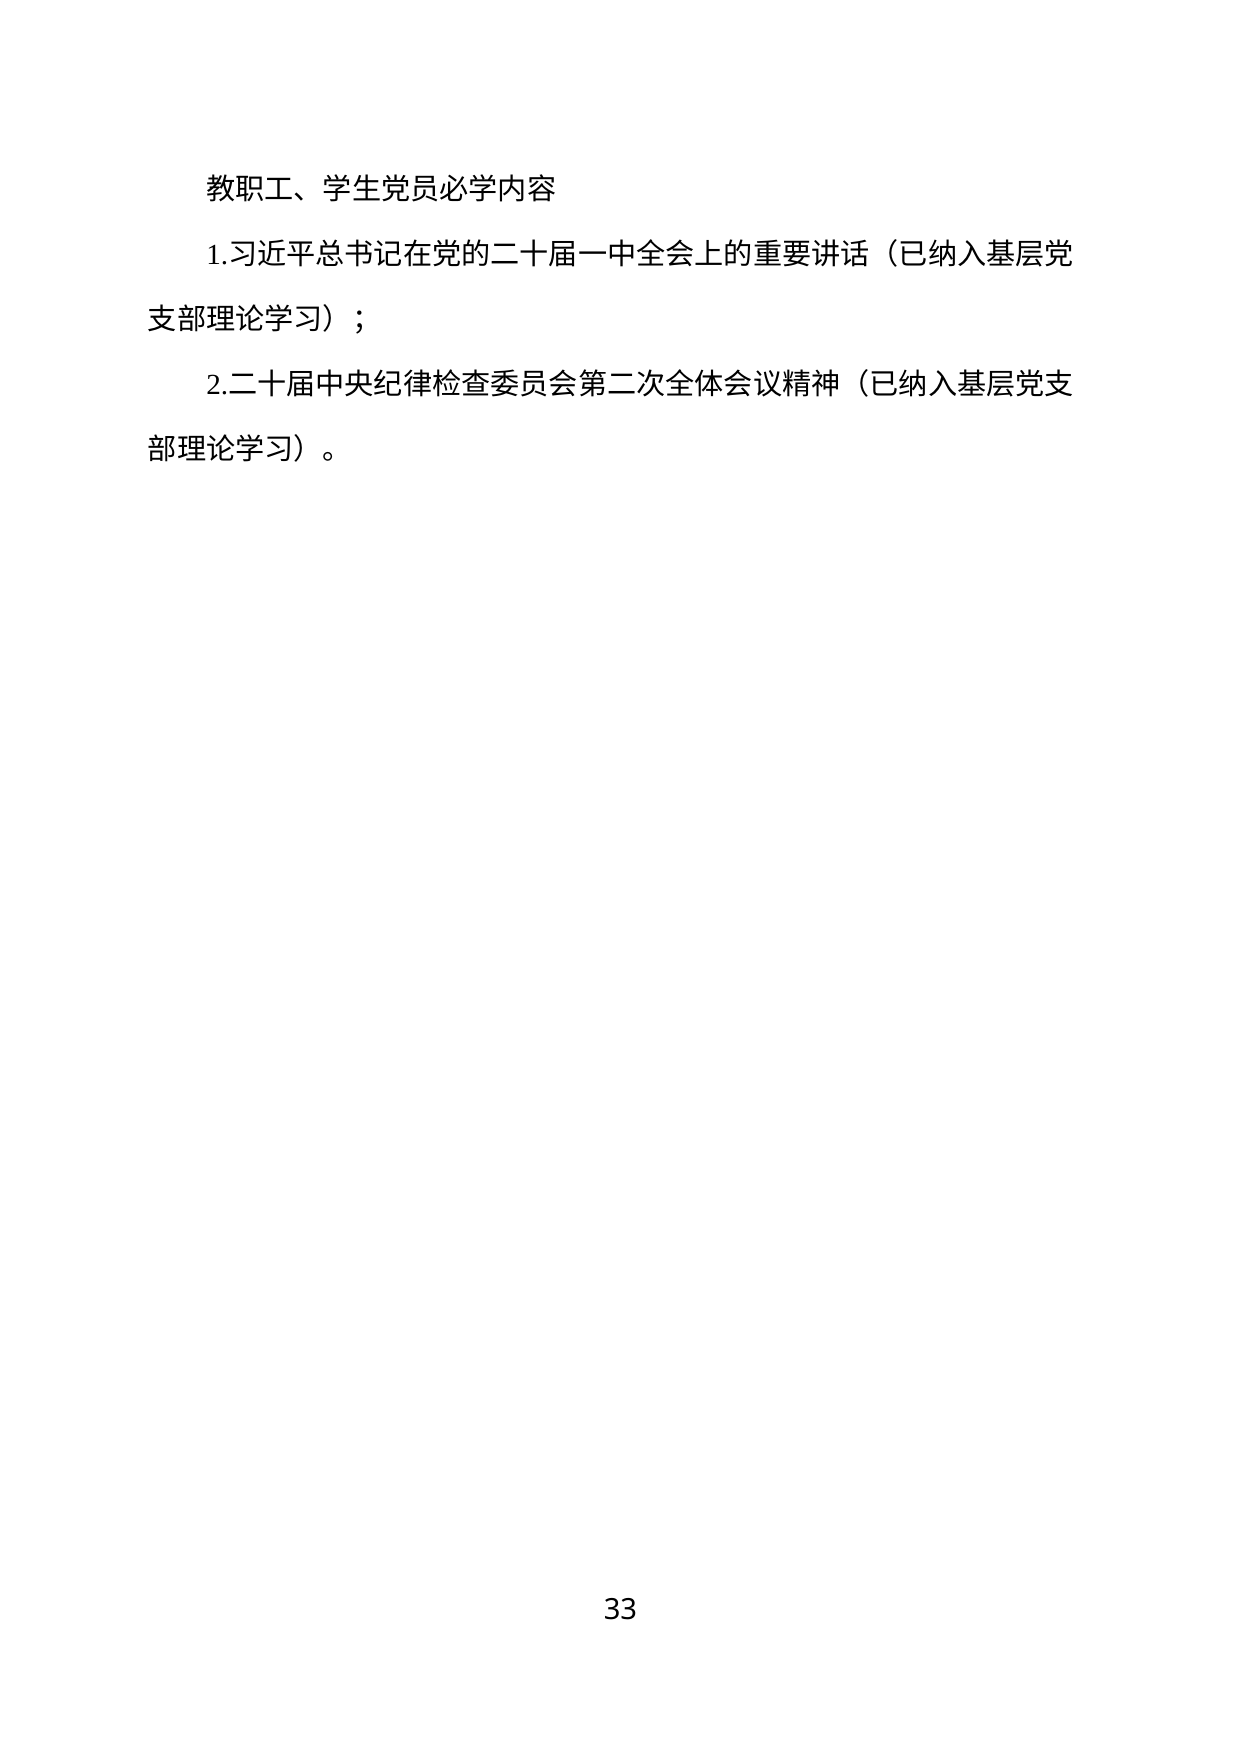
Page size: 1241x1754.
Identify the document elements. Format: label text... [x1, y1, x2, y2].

text 1.习近平总书记在党的二十届一中全会上的重要讲话（已纳入基层党支部理论学习）； [148, 219, 1092, 349]
text 教职工、学生党员必学内容 [148, 154, 1092, 219]
text 2.二十届中央纪律检查委员会第二次全体会议精神（已纳入基层党支部理论学习）。 [148, 349, 1092, 479]
